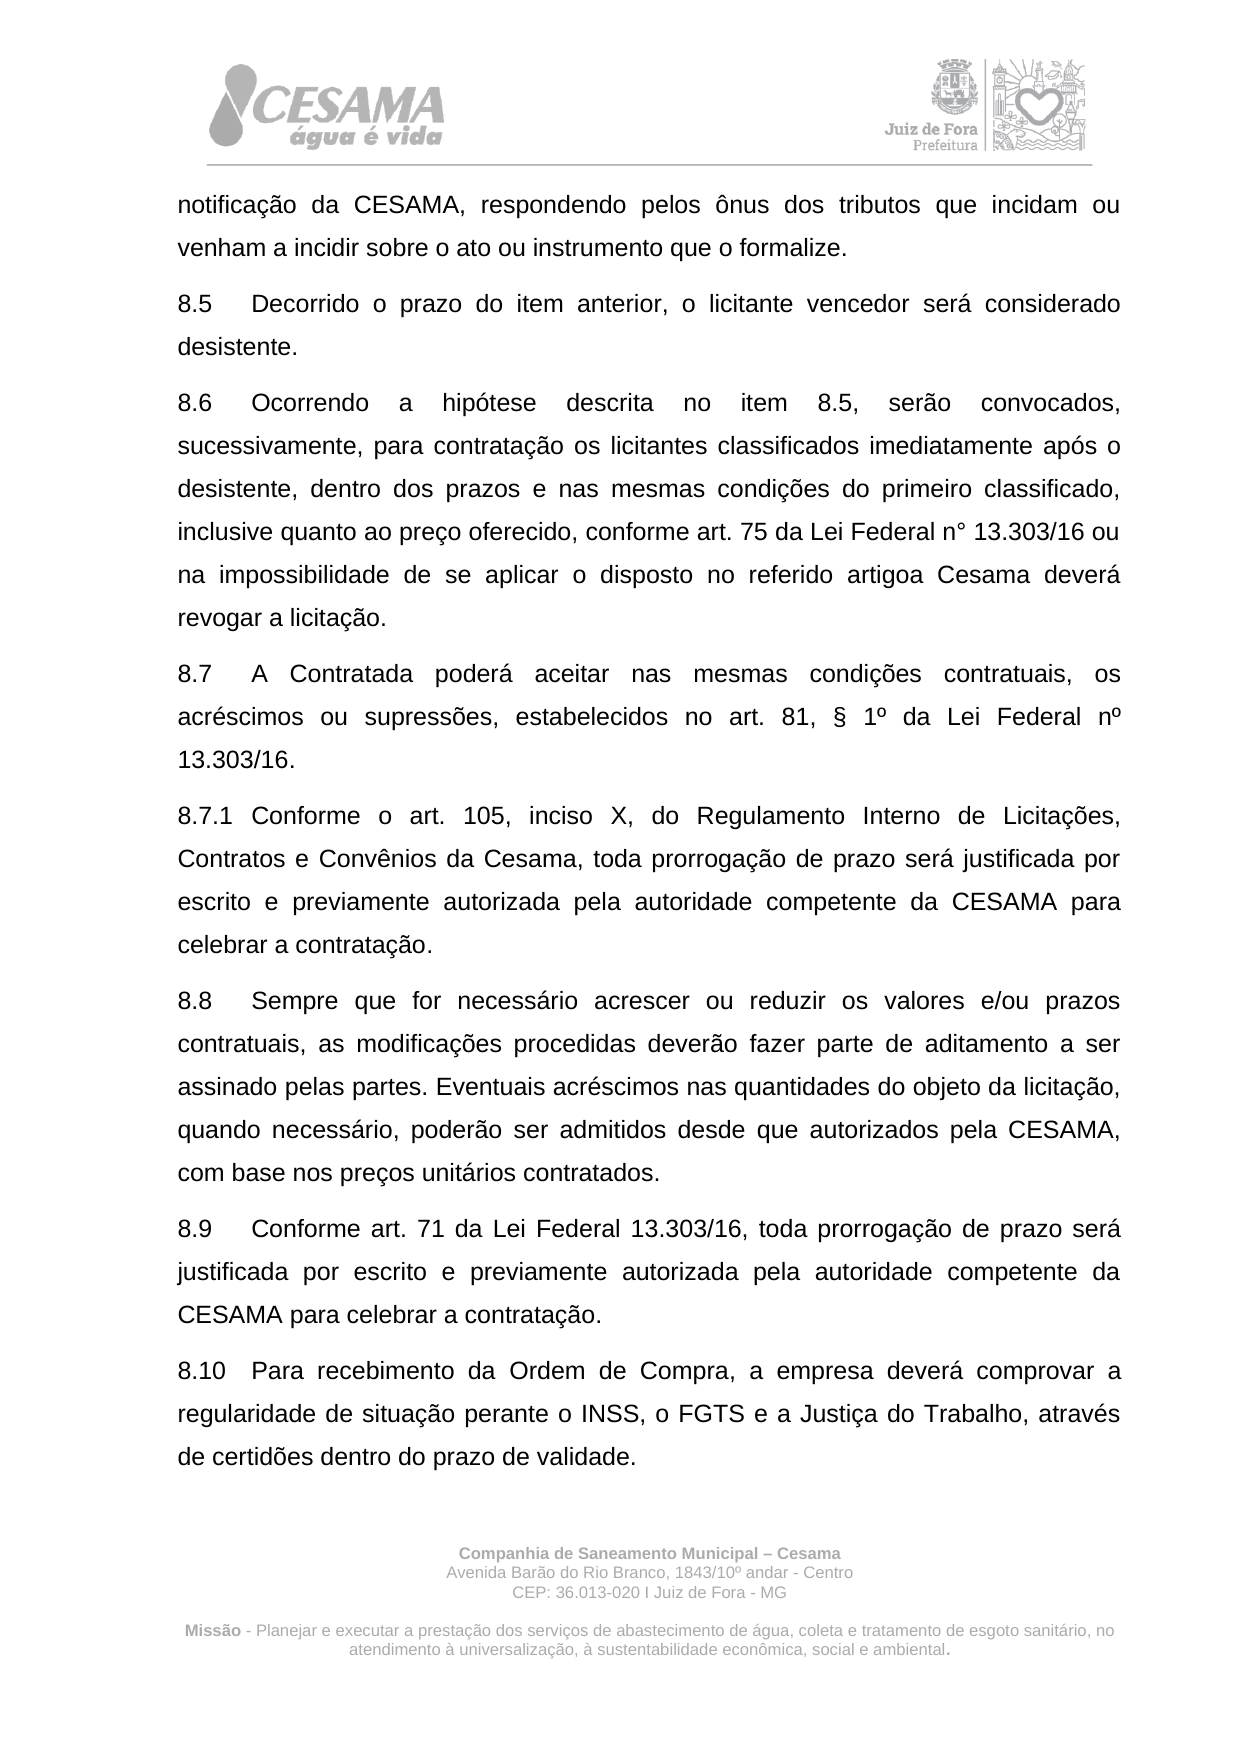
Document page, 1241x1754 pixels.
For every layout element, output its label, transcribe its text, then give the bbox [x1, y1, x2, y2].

list Para recebimento da Ordem de Compra, a empresa deverá comprovar a regularidade de situação perante o INSS, o FGTS e a Justiça do Trabalho, através de certidões dentro do prazo de validade. [177, 1356, 1122, 1471]
list Conforme art. 71 da Lei Federal 13.303/16, toda prorrogação de prazo será justificada por escrito e previamente autorizada pela autoridade competente da CESAMA para celebrar a contratação. [177, 1214, 1122, 1329]
list A Contratada poderá aceitar nas mesmas condições contratuais, os acréscimos ou supressões, estabelecidos no art. 81, § 1º da Lei Federal nº 13.303/16. [177, 659, 1122, 774]
list Sempre que for necessário acrescer ou reduzir os valores e/ou prazos contratuais, as modificações procedidas deverão fazer parte de aditamento a ser assinado pelas partes. Eventuais acréscimos nas quantidades do objeto da licitação, quando necessário, poderão ser admitidos desde que autorizados pela CESAMA, com base nos preços unitários contratados. [177, 986, 1122, 1187]
list Conforme o art. 105, inciso X, do Regulamento Interno de Licitações, Contratos e Convênios da Cesama, toda prorrogação de prazo será justificada por escrito e previamente autorizada pela autoridade competente da CESAMA para celebrar a contratação. [177, 801, 1122, 959]
picture [206, 59, 1093, 166]
list Decorrido o prazo do item anterior, o licitante vencedor será considerado desistente. [177, 289, 1122, 361]
list Ocorrendo a hipótese descrita no item 8.5, serão convocados, sucessivamente, para contratação os licitantes classificados imediatamente após o desistente, dentro dos prazos e nas mesmas condições do primeiro classificado, inclusive quanto ao preço oferecido, conforme art. 75 da Lei Federal n° 13.303/16 ou na impossibilidade de se aplicar o disposto no referido artigoa Cesama deverá revogar a licitação. [177, 388, 1122, 632]
